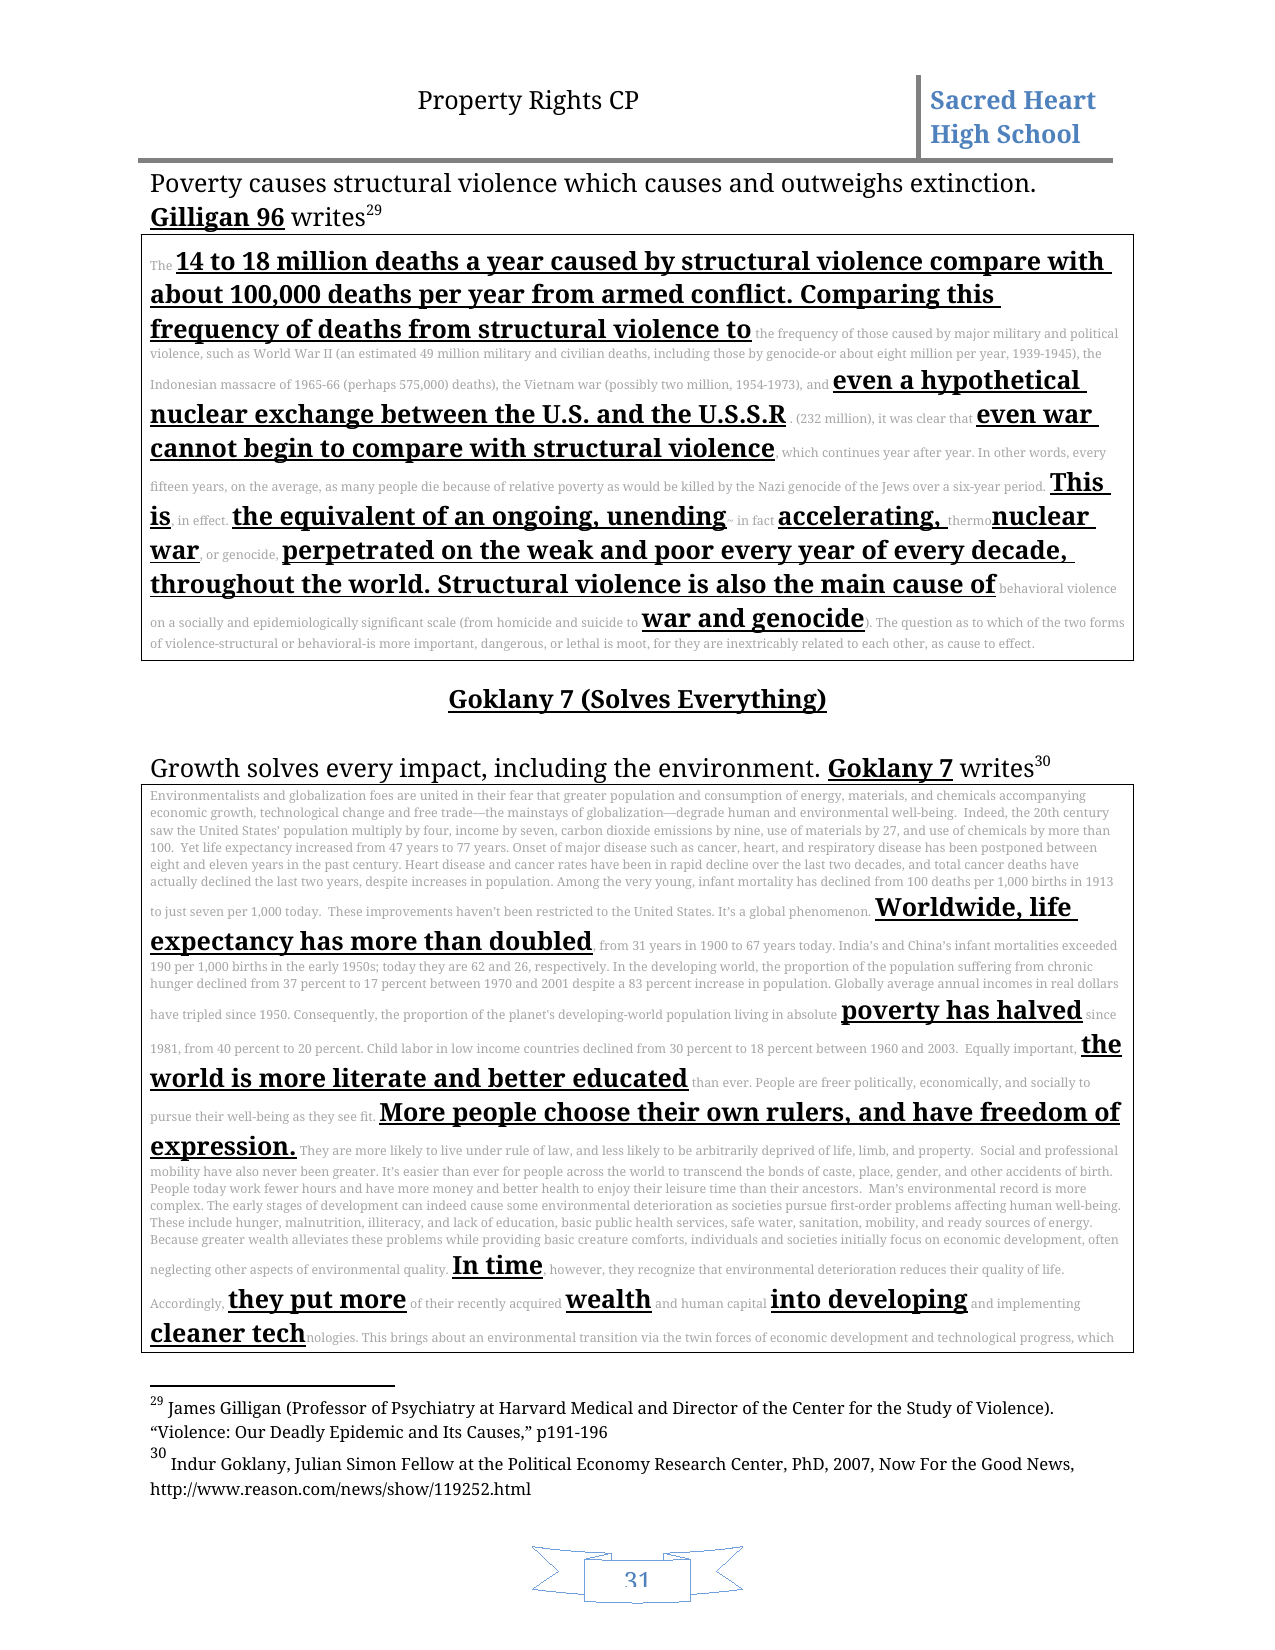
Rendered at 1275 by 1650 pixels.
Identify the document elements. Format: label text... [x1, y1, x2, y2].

text Poverty causes structural violence which causes and outweighs extinction. [150, 166, 1125, 200]
text The 14 to 18 million deaths a year caused by structural violence compare with about 100,000 deaths per year from armed conflict. Comparing this frequency of deaths from structural violence to the frequency of those caused by major military and political violence, such as World War II (an estimated 49 million military and civilian deaths, including those by genocide-or about eight million per year, 1939-1945), the Indonesian massacre of 1965-66 (perhaps 575,000) deaths), the Vietnam war (possibly two million, 1954-1973), and even a hypothetical nuclear exchange between the U.S. and the U.S.S.R . (232 million), it was clear that even war cannot begin to compare with structural violence, which continues year after year. In other words, every fifteen years, on the average, as many people die because of relative poverty as would be killed by the Nazi genocide of the Jews over a six-year period. This is, in effect. the equivalent of an ongoing, unending~ in fact accelerating, thermonuclear war, or genocide, perpetrated on the weak and poor every year of every decade, throughout the world. Structural violence is also the main cause of behavioral violence on a socially and epidemiologically significant scale (from homicide and suicide to war and genocide). The question as to which of the two forms of violence-structural or behavioral-is more important, dangerous, or lethal is moot, for they are inextricably related to each other, as cause to effect. [142, 235, 1133, 660]
text Gilligan 96 writes [150, 200, 1125, 234]
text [142, 785, 1133, 1352]
text Growth solves every impact, including the environment. Goklany 7 writes [150, 750, 1125, 784]
subtitle Goklany 7 (Solves Everything) [150, 682, 1125, 716]
